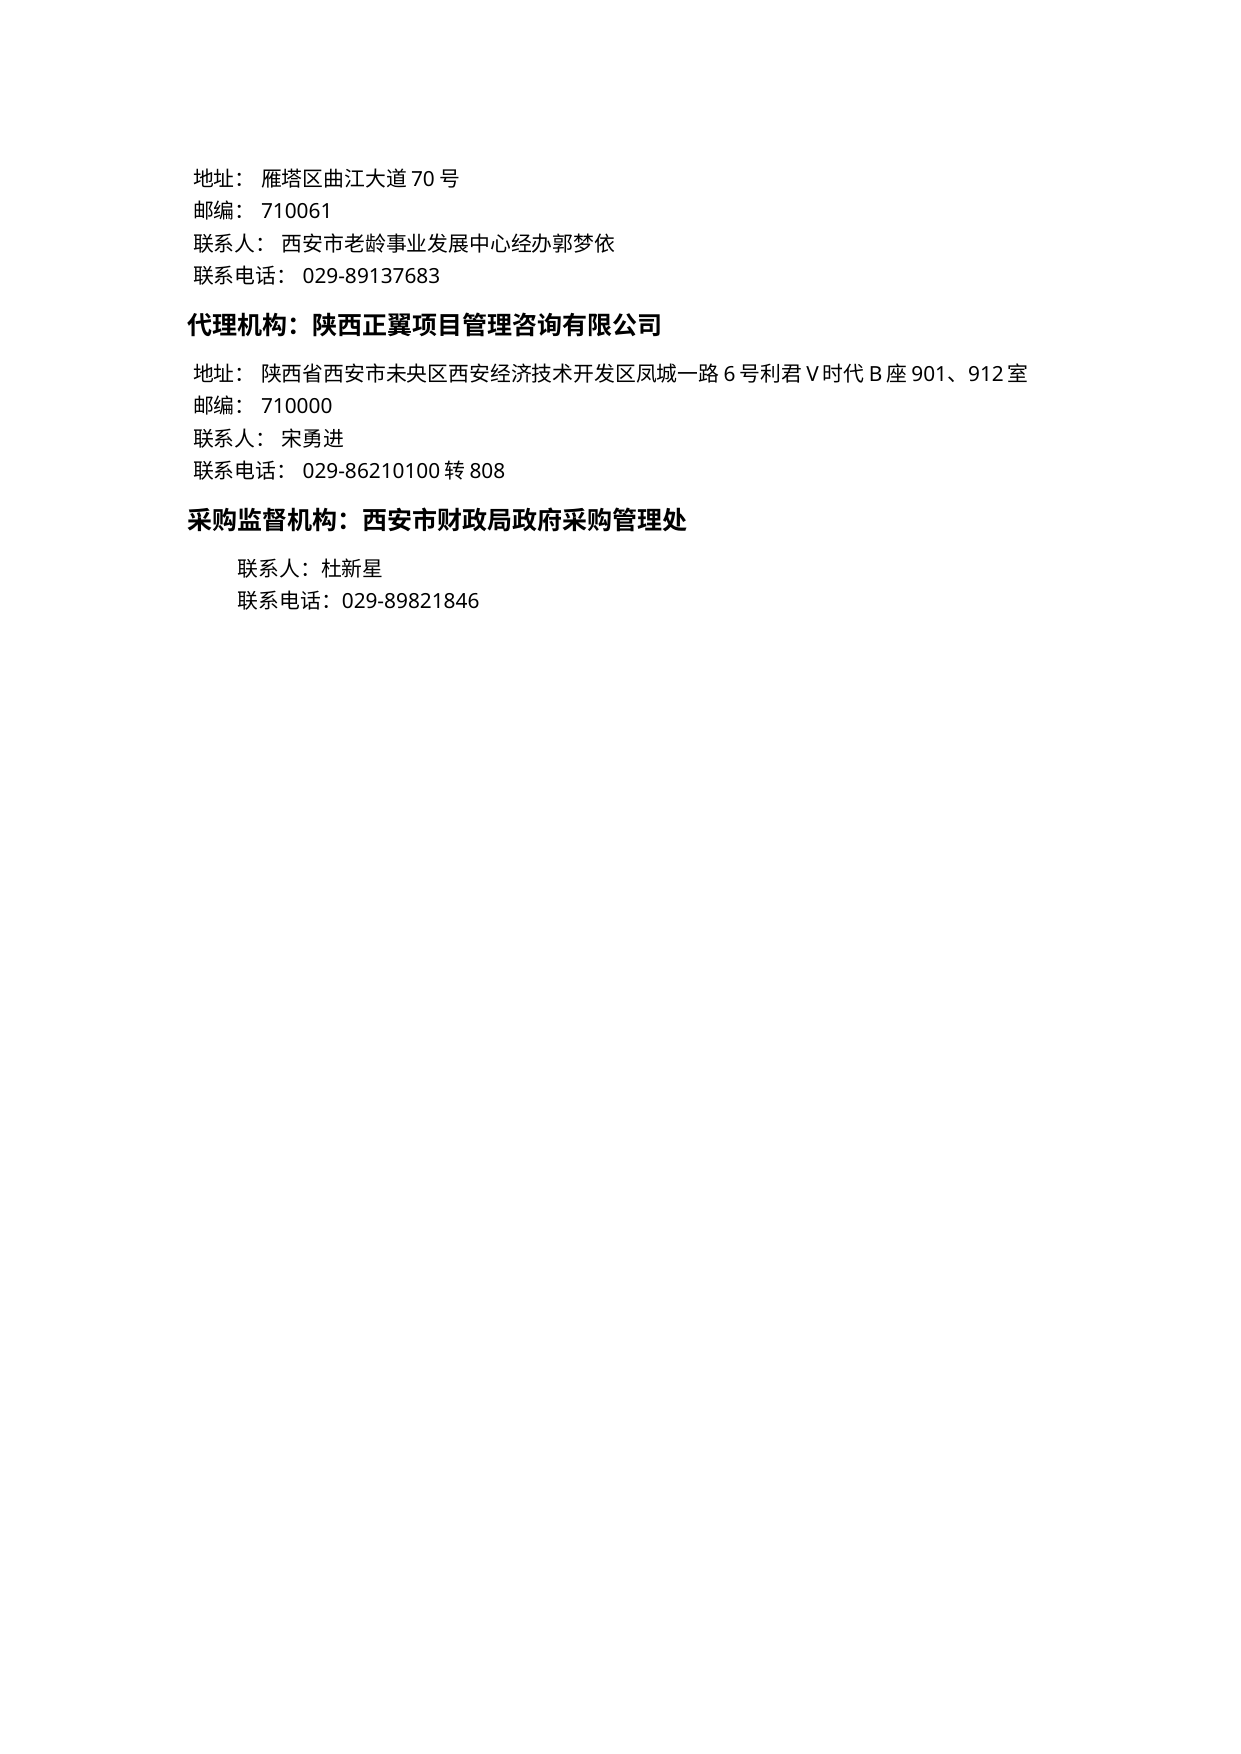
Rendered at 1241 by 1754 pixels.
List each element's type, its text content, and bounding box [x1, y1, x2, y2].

text 邮编： 710000 [187, 389, 1053, 422]
text 代理机构：陕西正翼项目管理咨询有限公司 [187, 292, 1053, 357]
text 联系电话： 029-89137683 [187, 259, 1053, 292]
text 联系人：杜新星 [187, 552, 1053, 584]
text 邮编： 710061 [187, 194, 1053, 227]
text 地址： 陕西省西安市未央区西安经济技术开发区凤城一路6号利君V时代B座901、912室 [187, 357, 1053, 389]
text 联系电话： 029-86210100转808 [187, 454, 1053, 487]
text 联系人： 宋勇进 [187, 422, 1053, 454]
text 采购监督机构：西安市财政局政府采购管理处 [187, 487, 1053, 552]
text 地址： 雁塔区曲江大道70号 [187, 162, 1053, 194]
text 联系电话：029-89821846 [187, 584, 1053, 617]
text 联系人： 西安市老龄事业发展中心经办郭梦依 [187, 227, 1053, 259]
